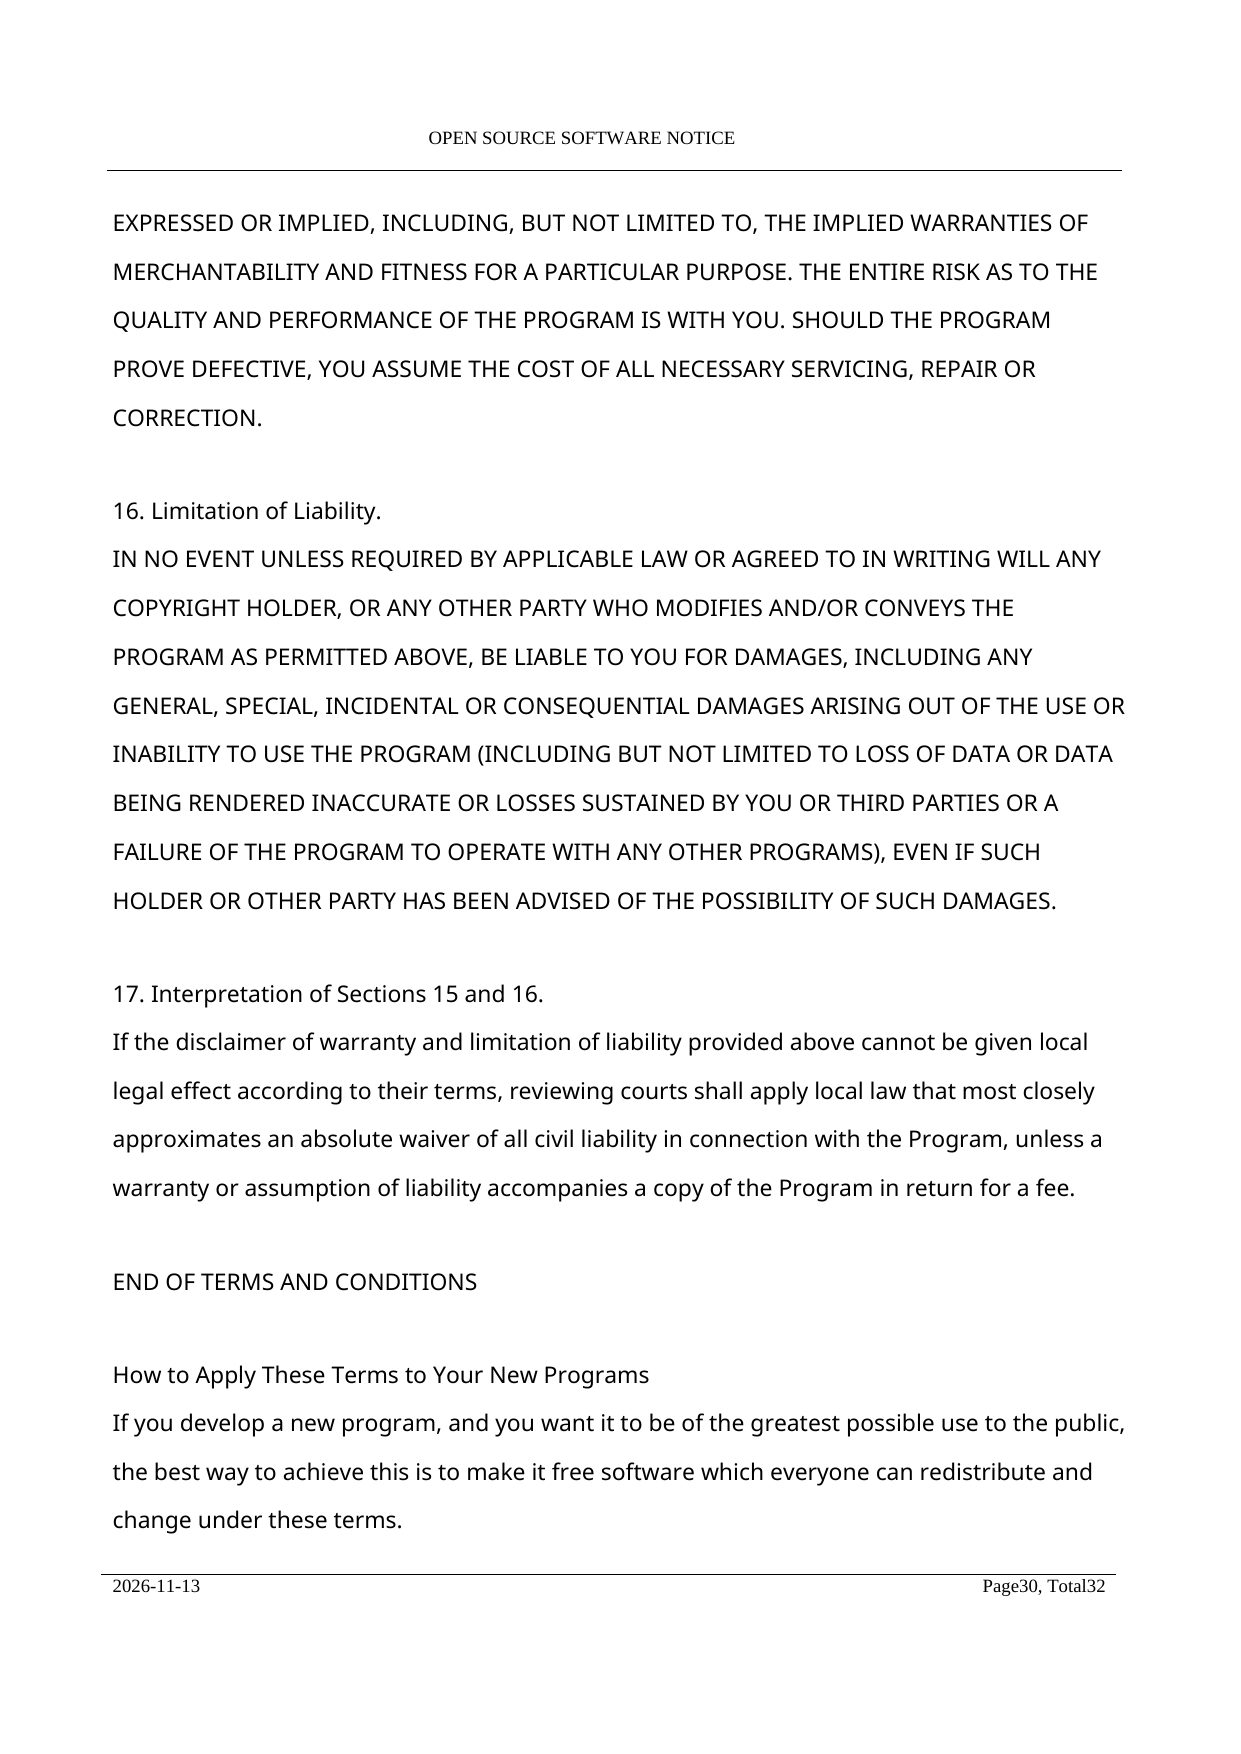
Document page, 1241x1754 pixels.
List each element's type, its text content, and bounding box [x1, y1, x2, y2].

text 16. Limitation of Liability. [112, 494, 1128, 527]
text IN NO EVENT UNLESS REQUIRED BY APPLICABLE LAW OR AGREED TO IN WRITING WILL ANY COPYRIGHT HOLDER, OR ANY OTHER PARTY WHO MODIFIES AND/OR CONVEYS THE PROGRAM AS PERMITTED ABOVE, BE LIABLE TO YOU FOR DAMAGES, INCLUDING ANY GENERAL, SPECIAL, INCIDENTAL OR CONSEQUENTIAL DAMAGES ARISING OUT OF THE USE OR INABILITY TO USE THE PROGRAM (INCLUDING BUT NOT LIMITED TO LOSS OF DATA OR DATA BEING RENDERED INACCURATE OR LOSSES SUSTAINED BY YOU OR THIRD PARTIES OR A FAILURE OF THE PROGRAM TO OPERATE WITH ANY OTHER PROGRAMS), EVEN IF SUCH HOLDER OR OTHER PARTY HAS BEEN ADVISED OF THE POSSIBILITY OF SUCH DAMAGES. [112, 543, 1128, 916]
text END OF TERMS AND CONDITIONS [112, 1265, 1128, 1297]
text 17. Interpretation of Sections 15 and 16. [112, 977, 1128, 1010]
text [112, 206, 1128, 434]
text If the disclaimer of warranty and limitation of liability provided above cannot be given local legal effect according to their terms, reviewing courts shall apply local law that most closely approximates an absolute waiver of all civil liability in connection with the Program, unless a warranty or assumption of liability accompanies a copy of the Program in return for a fee. [112, 1025, 1128, 1204]
text If you develop a new program, and you want it to be of the greatest possible use to the public, the best way to achieve this is to make it free software which everyone can redistribute and change under these terms. [112, 1406, 1128, 1536]
text How to Apply These Terms to Your New Programs [112, 1358, 1128, 1391]
